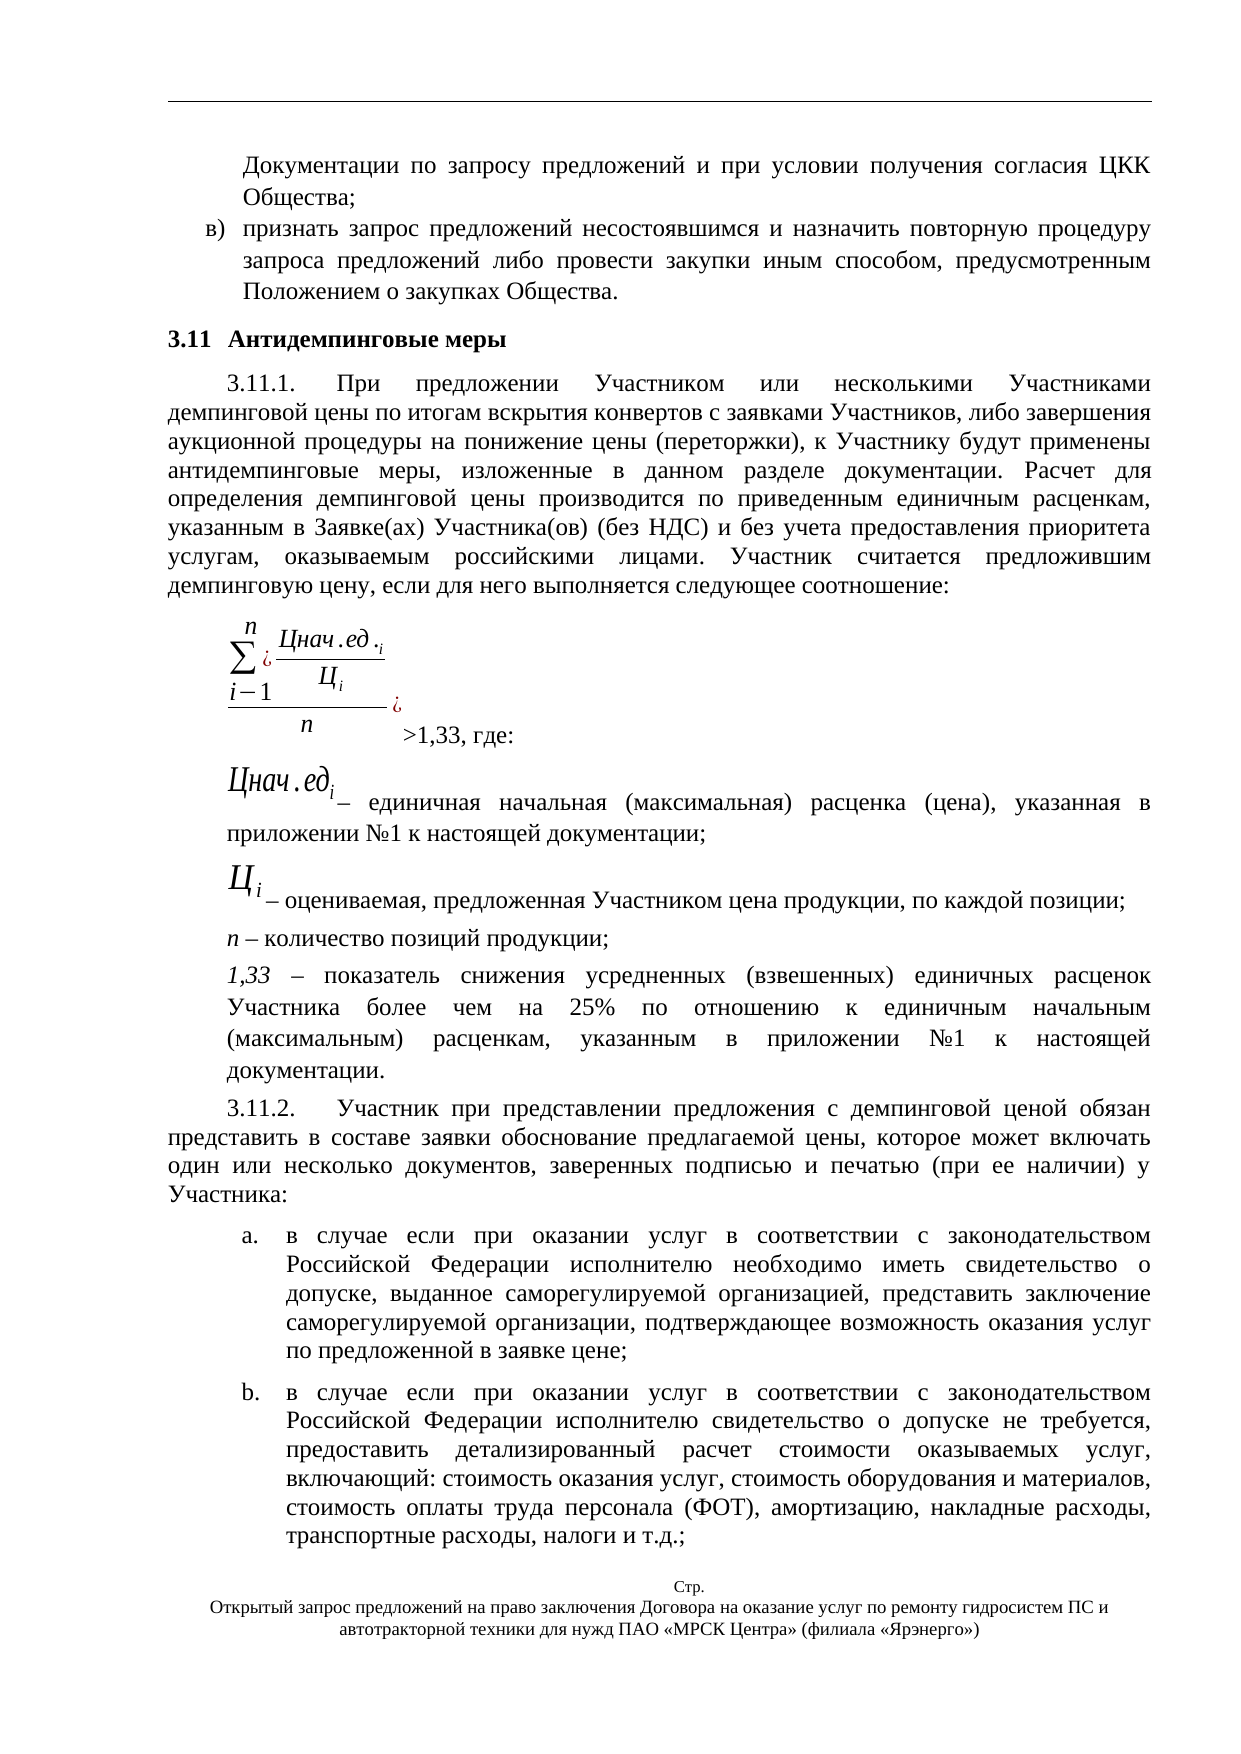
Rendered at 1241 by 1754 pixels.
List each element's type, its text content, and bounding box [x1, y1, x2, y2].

subtitle – единичная начальная (максимальная) расценка (цена), указанная в приложении №1 к настоящей документации; [227, 758, 1152, 847]
subtitle – оцениваемая, предложенная Участником цена продукции, по каждой позиции; [227, 856, 1152, 913]
list Участник при представлении предложения с демпинговой ценой обязан представить в составе заявки обоснование предлагаемой цены, которое может включать один или несколько документов, заверенных подписью и печатью (при ее наличии) у Участника: [168, 1093, 1152, 1208]
list При предложении Участником или несколькими Участниками демпинговой цены по итогам вскрытия конвертов с заявками Участников, либо завершения аукционной процедуры на понижение цены (переторжки), к Участнику будут применены антидемпинговые меры, изложенные в данном разделе документации. Расчет для определения демпинговой цены производится по приведенным единичным расценкам, указанным в Заявке(ах) Участника(ов) (без НДС) и без учета предоставления приоритета услугам, оказываемым российскими лицами. Участник считается предложившим демпинговую цену, если для него выполняется следующее соотношение: [168, 368, 1152, 598]
subtitle 1,33 – показатель снижения усредненных (взвешенных) единичных расценок Участника более чем на 25% по отношению к единичным начальным (максимальным) расценкам, указанным в приложении №1 к настоящей документации. [227, 960, 1152, 1084]
subtitle n – количество позиций продукции; [227, 923, 1152, 951]
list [205, 150, 1152, 210]
list в случае если при оказании услуг в соответствии с законодательством Российской Федерации исполнителю свидетельство о допуске не требуется, предоставить детализированный расчет стоимости оказываемых услуг, включающий: стоимость оказания услуг, стоимость оборудования и материалов, стоимость оплаты труда персонала (ФОТ), амортизацию, накладные расходы, транспортные расходы, налоги и т.д.; [241, 1377, 1152, 1549]
list признать запрос предложений несостоявшимся и назначить повторную процедуру запроса предложений либо провести закупки иным способом, предусмотренным Положением о закупках Общества. [205, 213, 1152, 305]
subtitle >1,33, где: [227, 611, 1152, 749]
subtitle Антидемпинговые меры [168, 324, 1152, 353]
list в случае если при оказании услуг в соответствии с законодательством Российской Федерации исполнителю необходимо иметь свидетельство о допуске, выданное саморегулируемой организацией, представить заключение саморегулируемой организации, подтверждающее возможность оказания услуг по предложенной в заявке цене; [241, 1220, 1152, 1364]
